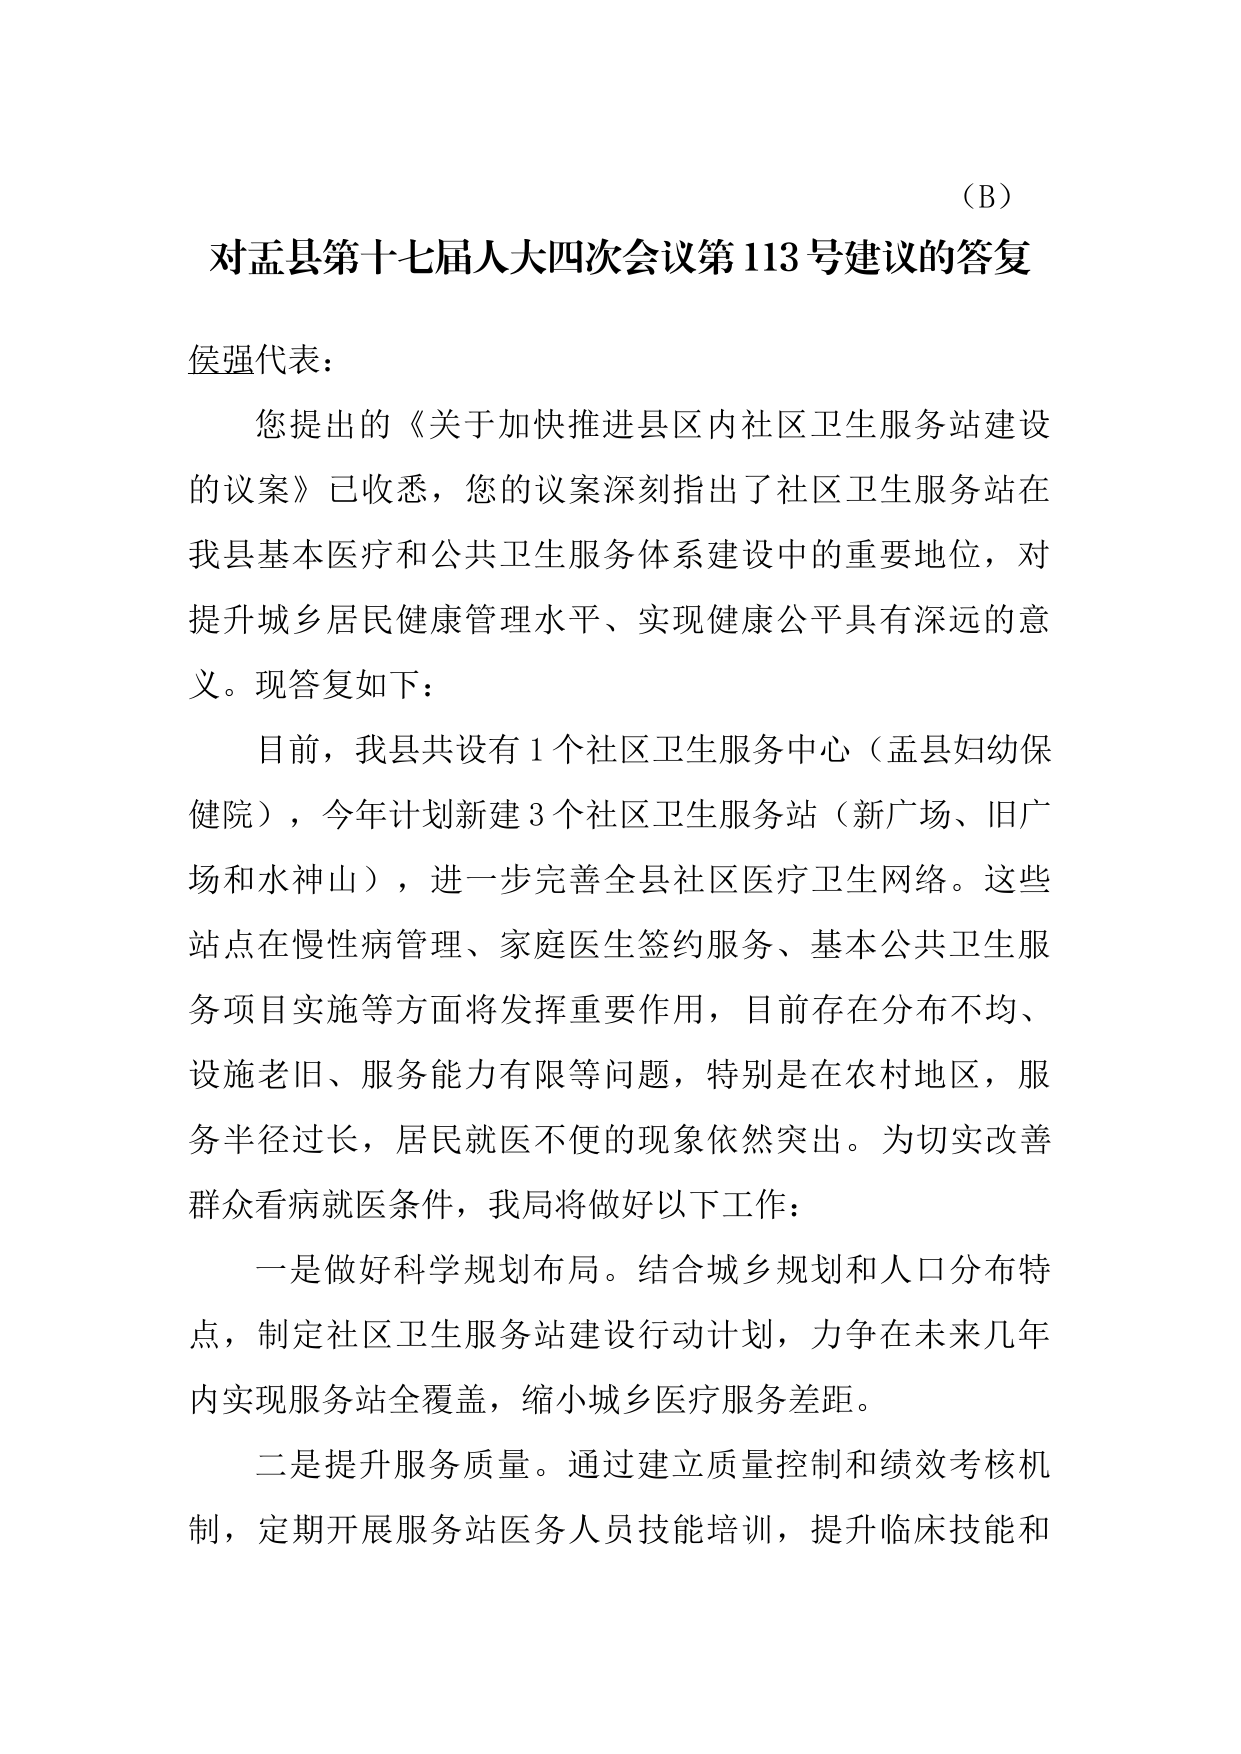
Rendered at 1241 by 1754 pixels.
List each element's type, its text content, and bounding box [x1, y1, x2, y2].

text 对盂县第十七届人大四次会议第113号建议的答复 [187, 227, 1053, 292]
text 侯强代表： [187, 324, 1053, 389]
text （B） [187, 162, 1053, 227]
text 一是做好科学规划布局。结合城乡规划和人口分布特点，制定社区卫生服务站建设行动计划，力争在未来几年内实现服务站全覆盖，缩小城乡医疗服务差距。 [187, 1234, 1053, 1429]
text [187, 1429, 1053, 1559]
text 目前，我县共设有1个社区卫生服务中心（盂县妇幼保健院），今年计划新建3个社区卫生服务站（新广场、旧广场和水神山），进一步完善全县社区医疗卫生网络。这些站点在慢性病管理、家庭医生签约服务、基本公共卫生服务项目实施等方面将发挥重要作用，目前存在分布不均、设施老旧、服务能力有限等问题，特别是在农村地区，服务半径过长，居民就医不便的现象依然突出。为切实改善群众看病就医条件，我局将做好以下工作： [187, 714, 1053, 1234]
text 您提出的《关于加快推进县区内社区卫生服务站建设的议案》已收悉，您的议案深刻指出了社区卫生服务站在我县基本医疗和公共卫生服务体系建设中的重要地位，对提升城乡居民健康管理水平、实现健康公平具有深远的意义。现答复如下： [187, 389, 1053, 714]
